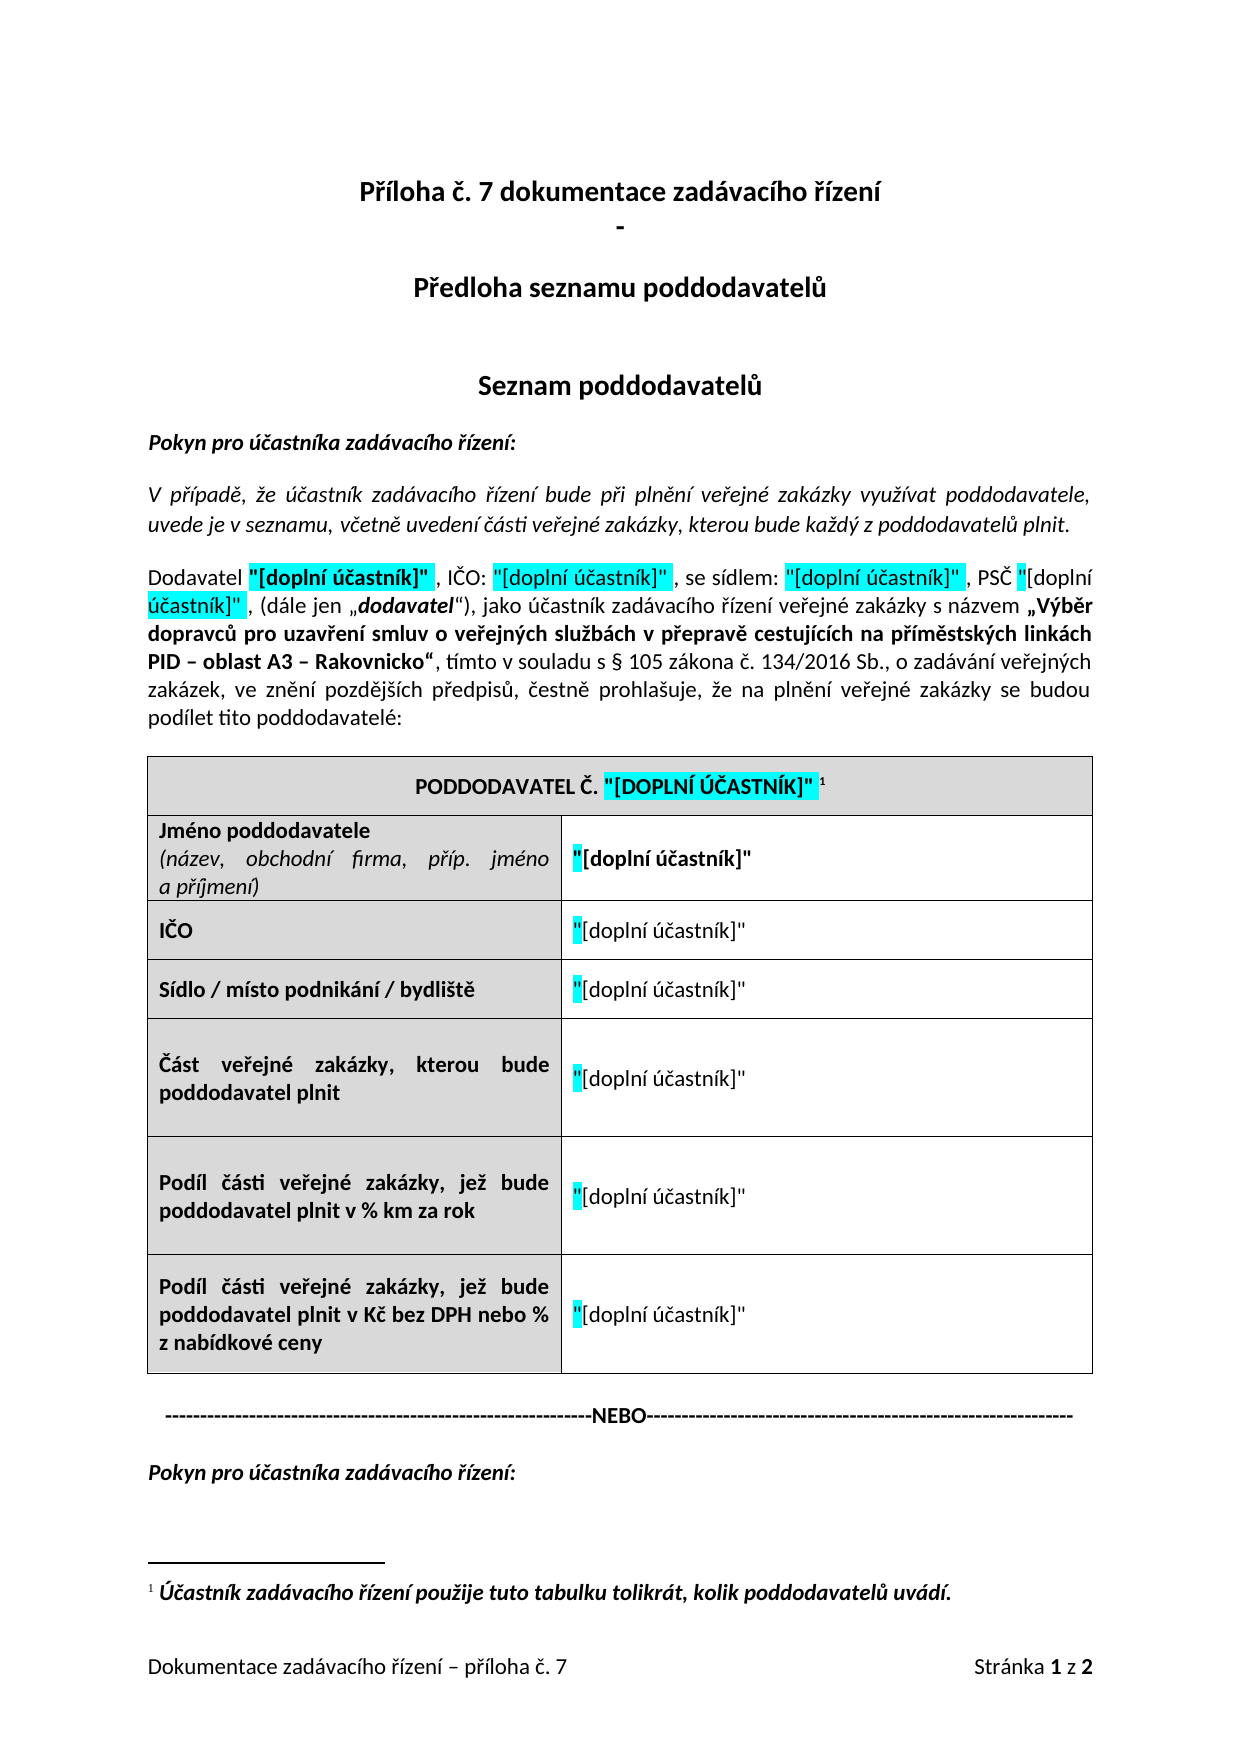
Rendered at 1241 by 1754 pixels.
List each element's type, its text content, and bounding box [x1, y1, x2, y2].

text V případě, že účastník zadávacího řízení bude při plnění veřejné zakázky využívat poddodavatele, uvede je v seznamu, včetně uvedení části veřejné zakázky, kterou bude každý z poddodavatelů plnit. [148, 481, 1093, 538]
table_cell Podíl části veřejné zakázky, jež bude poddodavatel plnit v % km za rok [148, 1137, 561, 1254]
table_cell IČO [148, 901, 561, 959]
table_cell Podíl části veřejné zakázky, jež bude poddodavatel plnit v Kč bez DPH nebo % z nabídkové ceny [148, 1255, 561, 1372]
table_cell [562, 1019, 1092, 1136]
text -------------------------------------------------------------NEBO------------------------------------------------------------- [148, 1402, 1093, 1429]
text Příloha č. 7 dokumentace zadávacího řízení [148, 173, 1093, 208]
table_cell [562, 960, 1092, 1018]
text - [148, 208, 1093, 244]
table_cell [562, 901, 1092, 959]
text Předloha seznamu poddodavatelů [148, 269, 1093, 304]
table_cell Jméno poddodavatele (název, obchodní firma, příp. jméno a příjmení) [148, 816, 561, 900]
text Dodavatel , IČO: , se sídlem: , PSČ , (dále jen „dodavatel“), jako účastník zadávacího řízení veřejné zakázky s názvem „Výběr dopravců pro uzavření smluv o veřejných službách v přepravě cestujících na příměstských linkách PID – oblast A3 – Rakovnicko“, tímto v souladu s § 105 zákona č. 134/2016 Sb., o zadávání veřejných zakázek, ve znění pozdějších předpisů, čestně prohlašuje, že na plnění veřejné zakázky se budou podílet tito poddodavatelé: [148, 563, 1093, 731]
table_cell Sídlo / místo podnikání / bydliště [148, 960, 561, 1018]
text Pokyn pro účastníka zadávacího řízení: [148, 1458, 1093, 1486]
text Seznam poddodavatelů [148, 367, 1093, 403]
table_header PODDODAVATEL Č. [148, 757, 1092, 815]
table_cell [562, 1255, 1092, 1372]
text Pokyn pro účastníka zadávacího řízení: [148, 428, 1093, 456]
table_cell [562, 1137, 1092, 1254]
table_cell [562, 816, 1092, 900]
table_cell Část veřejné zakázky, kterou bude poddodavatel plnit [148, 1019, 561, 1136]
